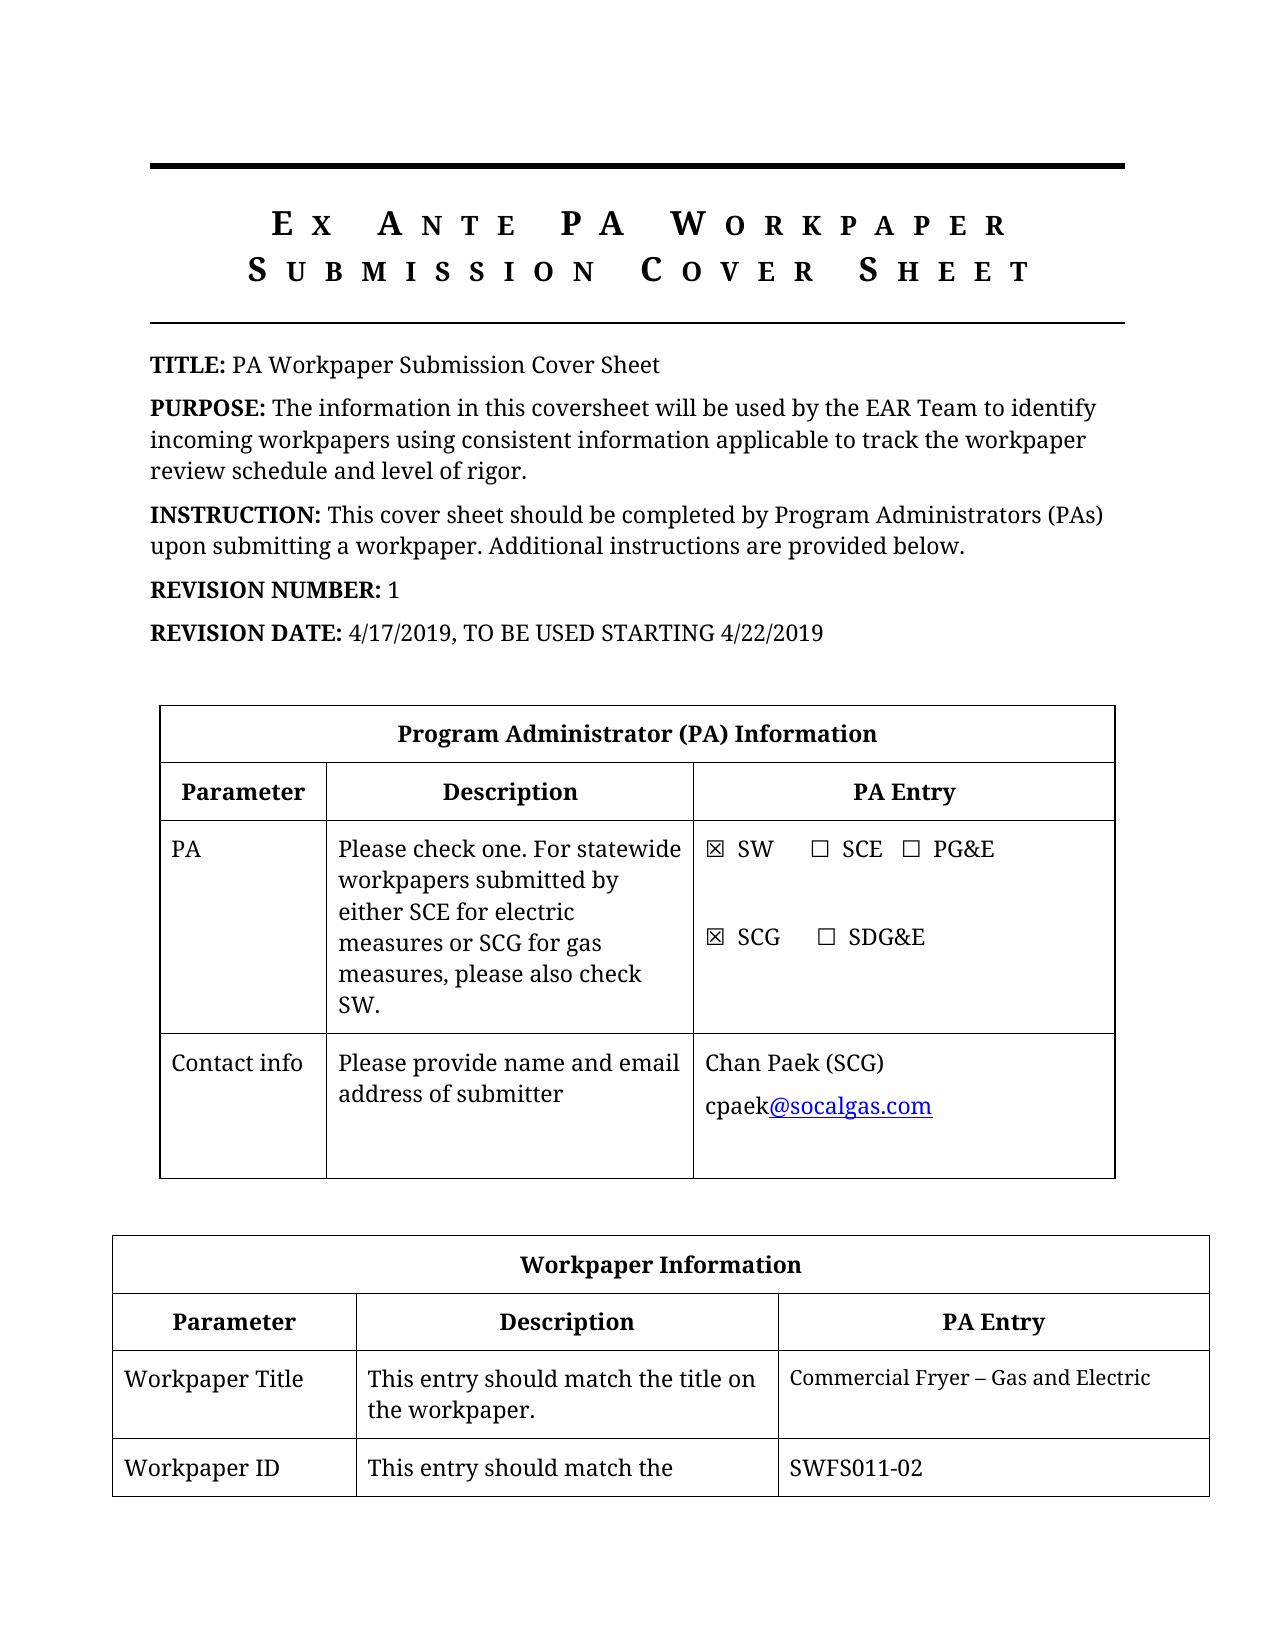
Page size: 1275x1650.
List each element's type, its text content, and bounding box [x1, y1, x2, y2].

text Purpose: The information in this coversheet will be used by the EAR Team to identify incoming workpapers using consistent information applicable to track the workpaper review schedule and level of rigor. [150, 392, 1125, 486]
table_header Program Administrator (PA) Information [161, 706, 1114, 762]
table_cell Workpaper ID [113, 1439, 356, 1496]
table_cell Parameter [161, 763, 326, 819]
table_cell Workpaper Title [113, 1351, 356, 1438]
table_cell Description [357, 1294, 778, 1350]
table_cell SWFS011-02 [779, 1439, 1209, 1496]
text REVISION NUMBER: 1 [150, 574, 1125, 605]
text Ex Ante PA Workpaper Submission Cover Sheet [150, 169, 1125, 322]
table_cell SW SCE PG&E SCG SDG&E [694, 821, 1114, 1033]
table_cell PA Entry [694, 763, 1114, 819]
text INSTRUCTION: This cover sheet should be completed by Program Administrators (PAs) upon submitting a workpaper. Additional instructions are provided below. [150, 499, 1125, 561]
text REVISION DATE: 4/17/2019, to be used starting 4/22/2019 [150, 617, 1125, 649]
table_cell Chan Paek (SCG) cpaek@socalgas.com [694, 1034, 1114, 1178]
table_cell PA [161, 821, 326, 1033]
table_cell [357, 1439, 778, 1496]
table_cell Please provide name and email address of submitter [327, 1034, 693, 1178]
table_cell Description [327, 763, 693, 819]
text Title: PA Workpaper Submission Cover Sheet [150, 349, 1125, 380]
table_cell Parameter [113, 1294, 356, 1350]
table_cell This entry should match the title on the workpaper. [357, 1351, 778, 1438]
table_cell Please check one. For statewide workpapers submitted by either SCE for electric measures or SCG for gas measures, please also check SW. [327, 821, 693, 1033]
table_cell Commercial Fryer – Gas and Electric [779, 1351, 1209, 1438]
table_cell Contact info [161, 1034, 326, 1178]
table_cell PA Entry [779, 1294, 1209, 1350]
table_header Workpaper Information [113, 1236, 1209, 1292]
